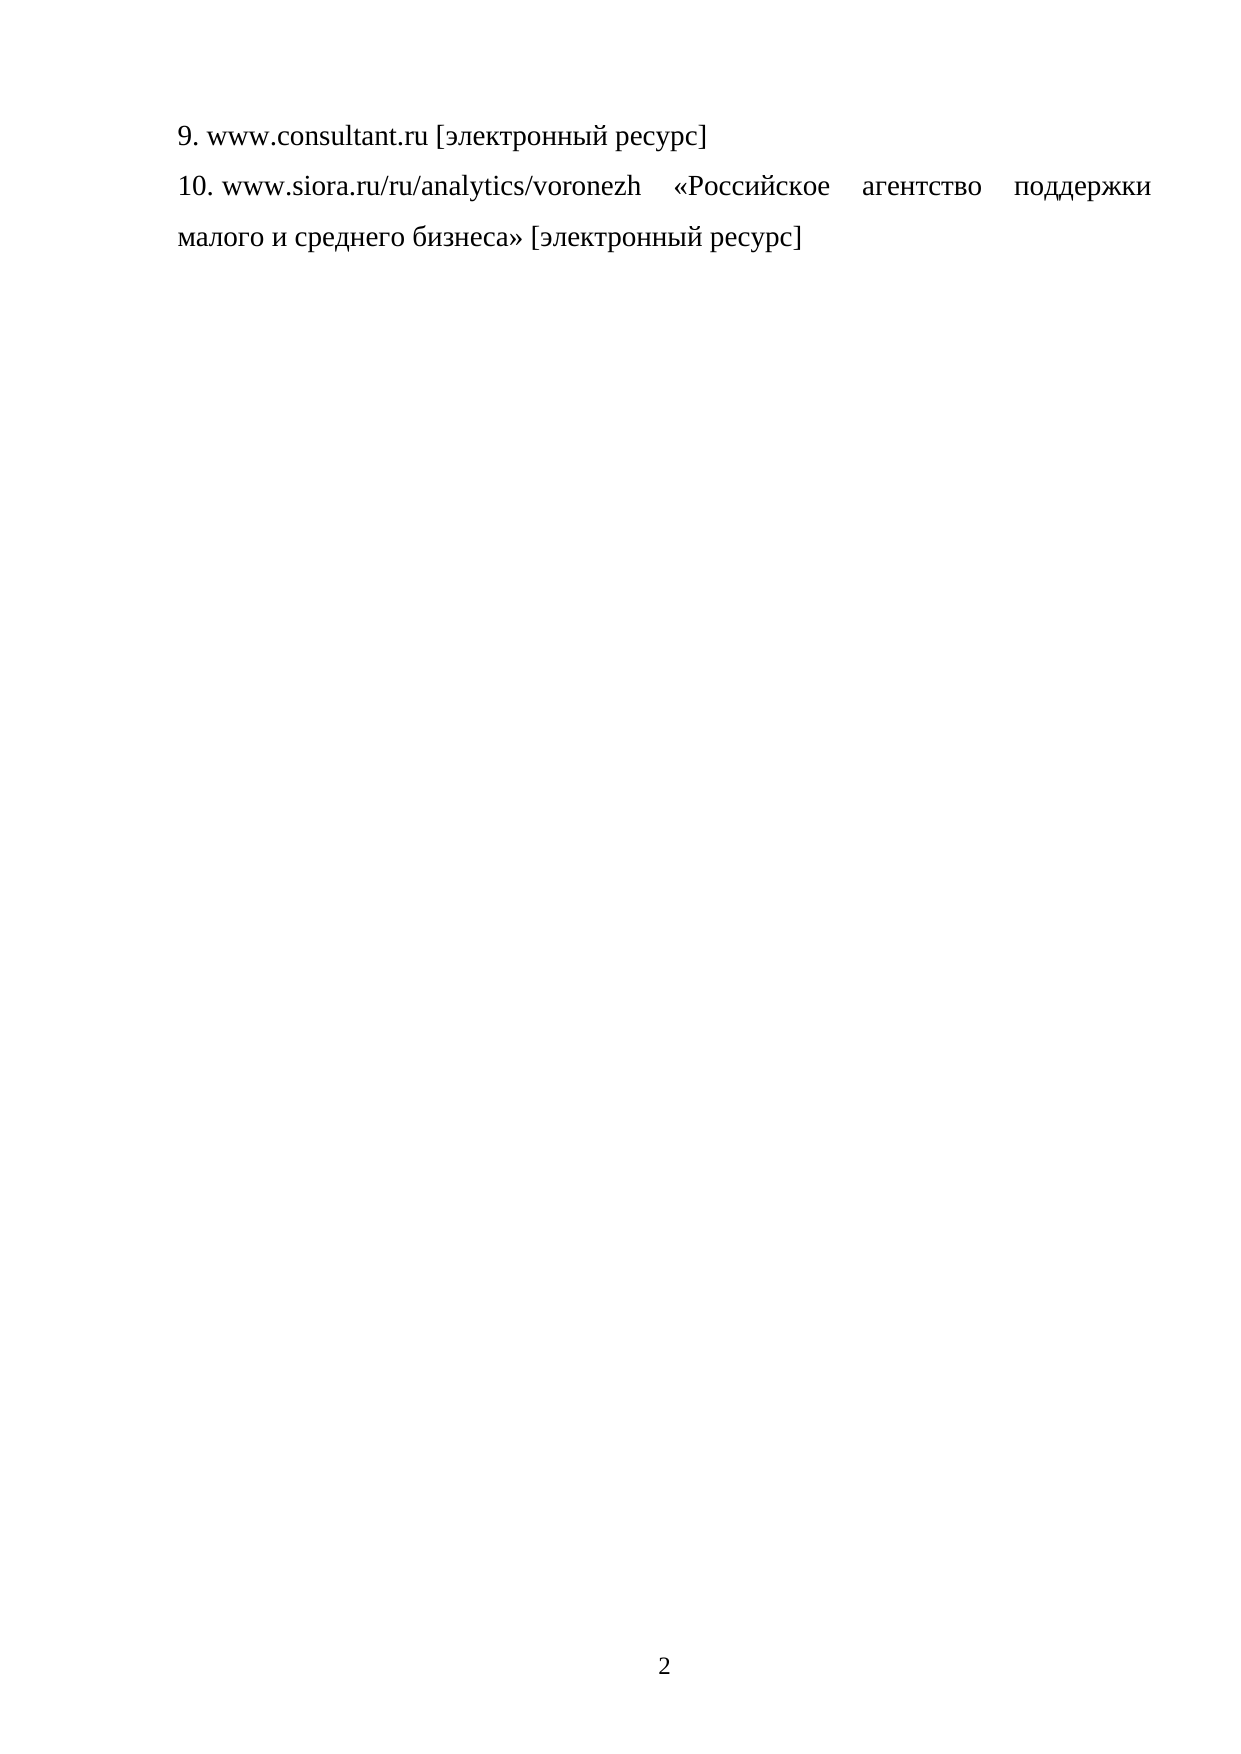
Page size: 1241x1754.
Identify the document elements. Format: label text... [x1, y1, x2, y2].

list www.consultant.ru [электронный ресурс] [177, 118, 1152, 152]
list www.siora.ru/ru/analytics/voronezh «Российское агентство поддержки малого и среднего бизнеса» [электронный ресурс] [177, 168, 1152, 252]
